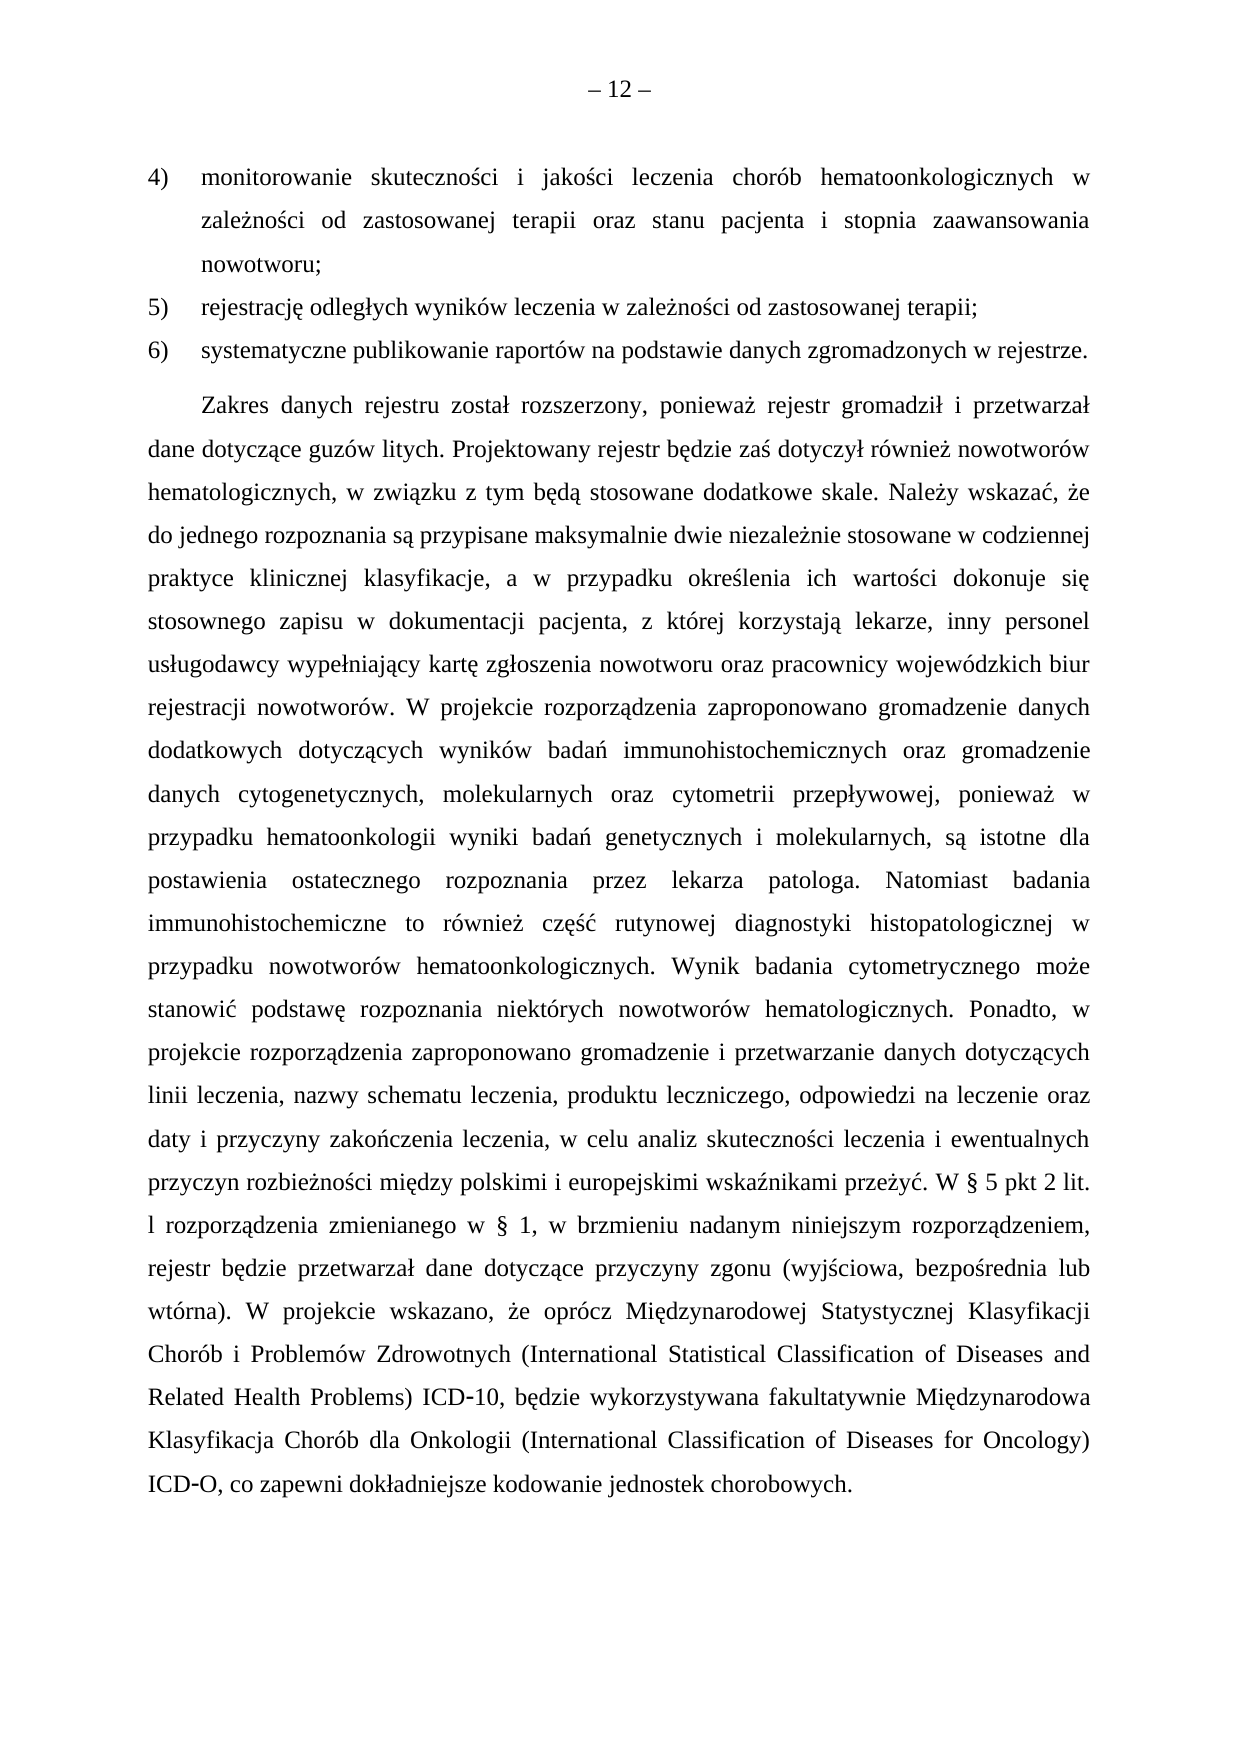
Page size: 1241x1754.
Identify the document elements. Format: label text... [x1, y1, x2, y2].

text Zakres danych rejestru został rozszerzony, ponieważ rejestr gromadził i przetwarzał dane dotyczące guzów litych. Projektowany rejestr będzie zaś dotyczył również nowotworów hematologicznych, w związku z tym będą stosowane dodatkowe skale. Należy wskazać, że do jednego rozpoznania są przypisane maksymalnie dwie niezależnie stosowane w codziennej praktyce klinicznej klasyfikacje, a w przypadku określenia ich wartości dokonuje się stosownego zapisu w dokumentacji pacjenta, z której korzystają lekarze, inny personel usługodawcy wypełniający kartę zgłoszenia nowotworu oraz pracownicy wojewódzkich biur rejestracji nowotworów. W projekcie rozporządzenia zaproponowano gromadzenie danych dodatkowych dotyczących wyników badań immunohistochemicznych oraz gromadzenie danych cytogenetycznych, molekularnych oraz cytometrii przepływowej, ponieważ w przypadku hematoonkologii wyniki badań genetycznych i molekularnych, są istotne dla postawienia ostatecznego rozpoznania przez lekarza patologa. Natomiast badania immunohistochemiczne to również część rutynowej diagnostyki histopatologicznej w przypadku nowotworów hematoonkologicznych. Wynik badania cytometrycznego może stanowić podstawę rozpoznania niektórych nowotworów hematologicznych. Ponadto, w projekcie rozporządzenia zaproponowano gromadzenie i przetwarzanie danych dotyczących linii leczenia, nazwy schematu leczenia, produktu leczniczego, odpowiedzi na leczenie oraz daty i przyczyny zakończenia leczenia, w celu analiz skuteczności leczenia i ewentualnych przyczyn rozbieżności między polskimi i europejskimi wskaźnikami przeżyć. W § 5 pkt 2 lit. l rozporządzenia zmienianego w § 1, w brzmieniu nadanym niniejszym rozporządzeniem, rejestr będzie przetwarzał dane dotyczące przyczyny zgonu (wyjściowa, bezpośrednia lub wtórna). W projekcie wskazano, że oprócz Międzynarodowej Statystycznej Klasyfikacji Chorób i Problemów Zdrowotnych (International Statistical Classification of Diseases and Related Health Problems) ICD-10, będzie wykorzystywana fakultatywnie Międzynarodowa Klasyfikacja Chorób dla Onkologii (International Classification of Diseases for Oncology) ICD-O, co zapewni dokładniejsze kodowanie jednostek chorobowych. [148, 391, 1091, 1497]
text 4) monitorowanie skuteczności i jakości leczenia chorób hematoonkologicznych w zależności od zastosowanej terapii oraz stanu pacjenta i stopnia zaawansowania nowotworu; [148, 162, 1091, 277]
text 5) rejestrację odległych wyników leczenia w zależności od zastosowanej terapii; [148, 292, 1091, 321]
text 6) systematyczne publikowanie raportów na podstawie danych zgromadzonych w rejestrze. [148, 335, 1091, 364]
